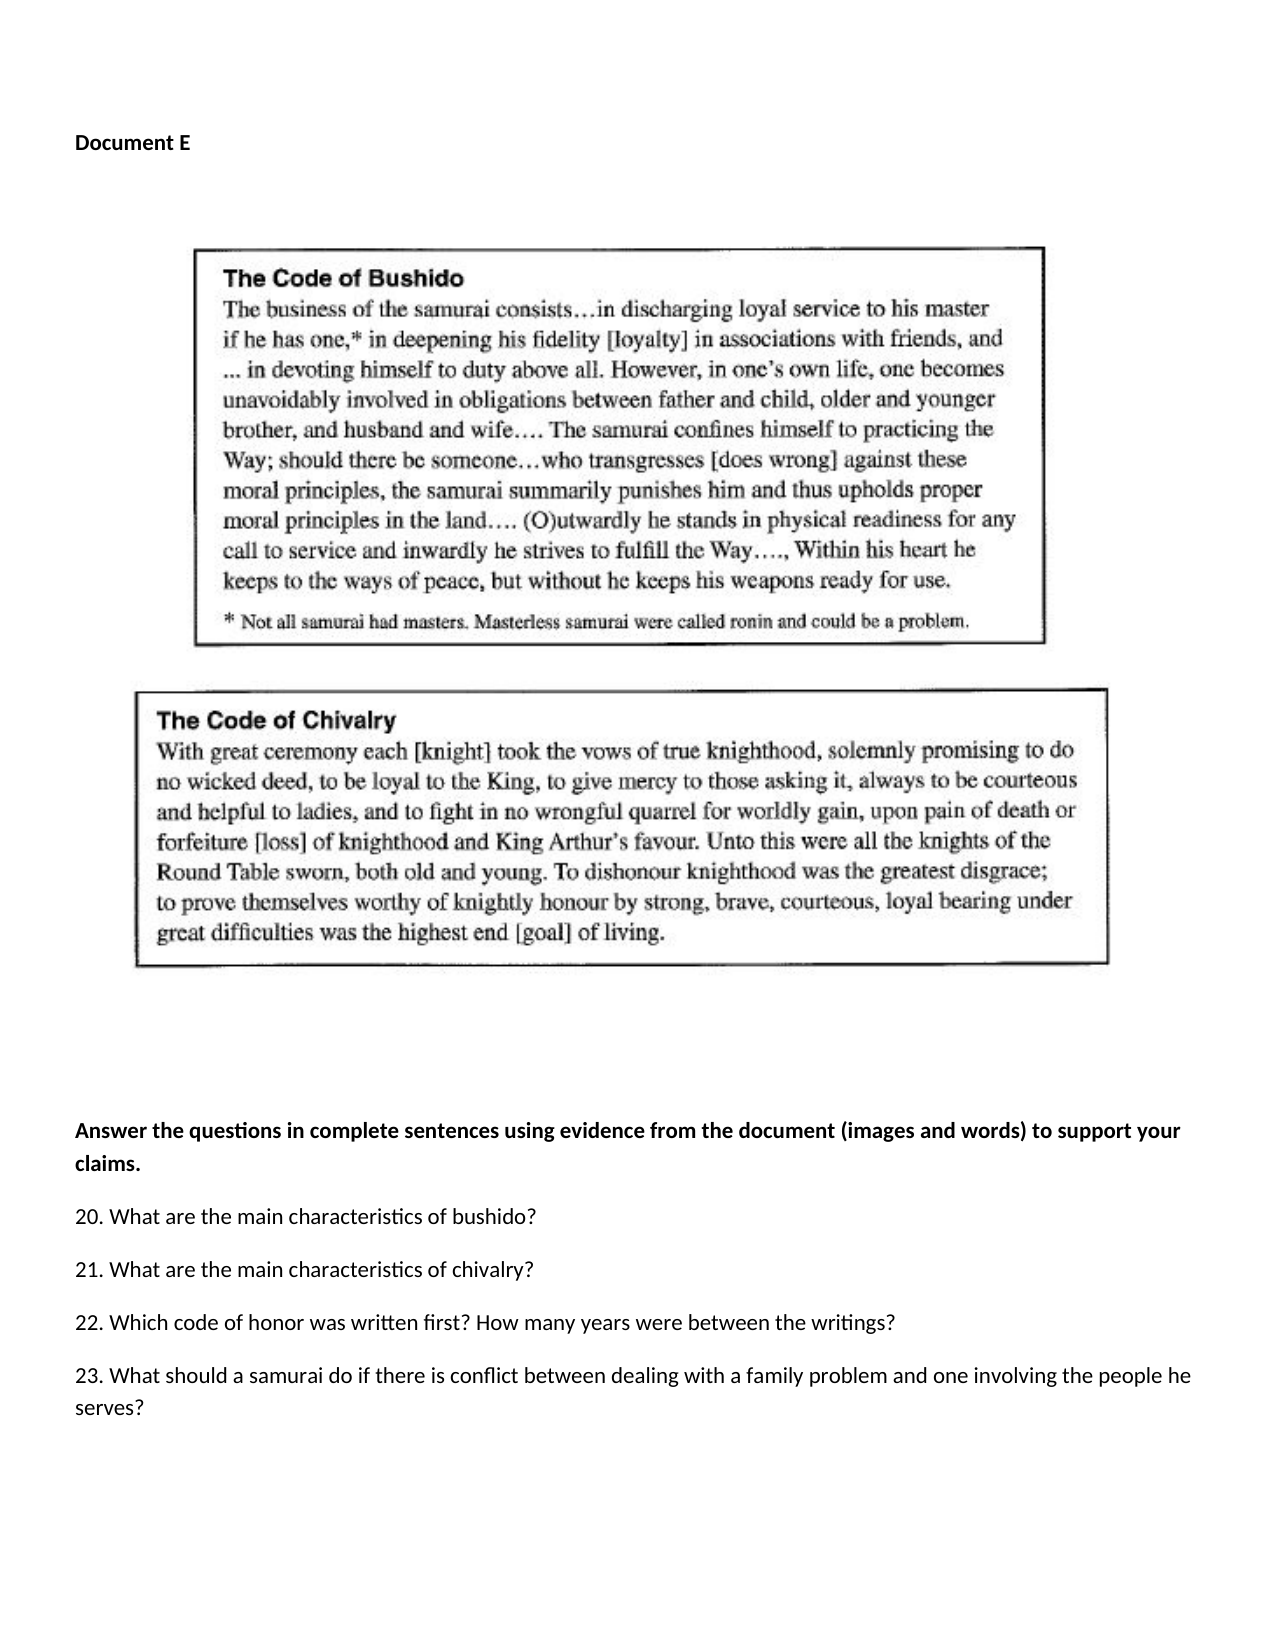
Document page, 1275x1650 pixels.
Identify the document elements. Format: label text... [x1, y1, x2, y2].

picture [75, 234, 1147, 986]
text 20. What are the main characteristics of bushido? [75, 1202, 1200, 1230]
text 21. What are the main characteristics of chivalry? [75, 1255, 1200, 1283]
text Answer the questions in complete sentences using evidence from the document (images and words) to support your claims. [75, 1117, 1200, 1177]
text Document E [75, 128, 1200, 156]
text 22. Which code of honor was written first? How many years were between the writings? [75, 1308, 1200, 1336]
text 23. What should a samurai do if there is conflict between dealing with a family problem and one involving the people he serves? [75, 1361, 1200, 1421]
